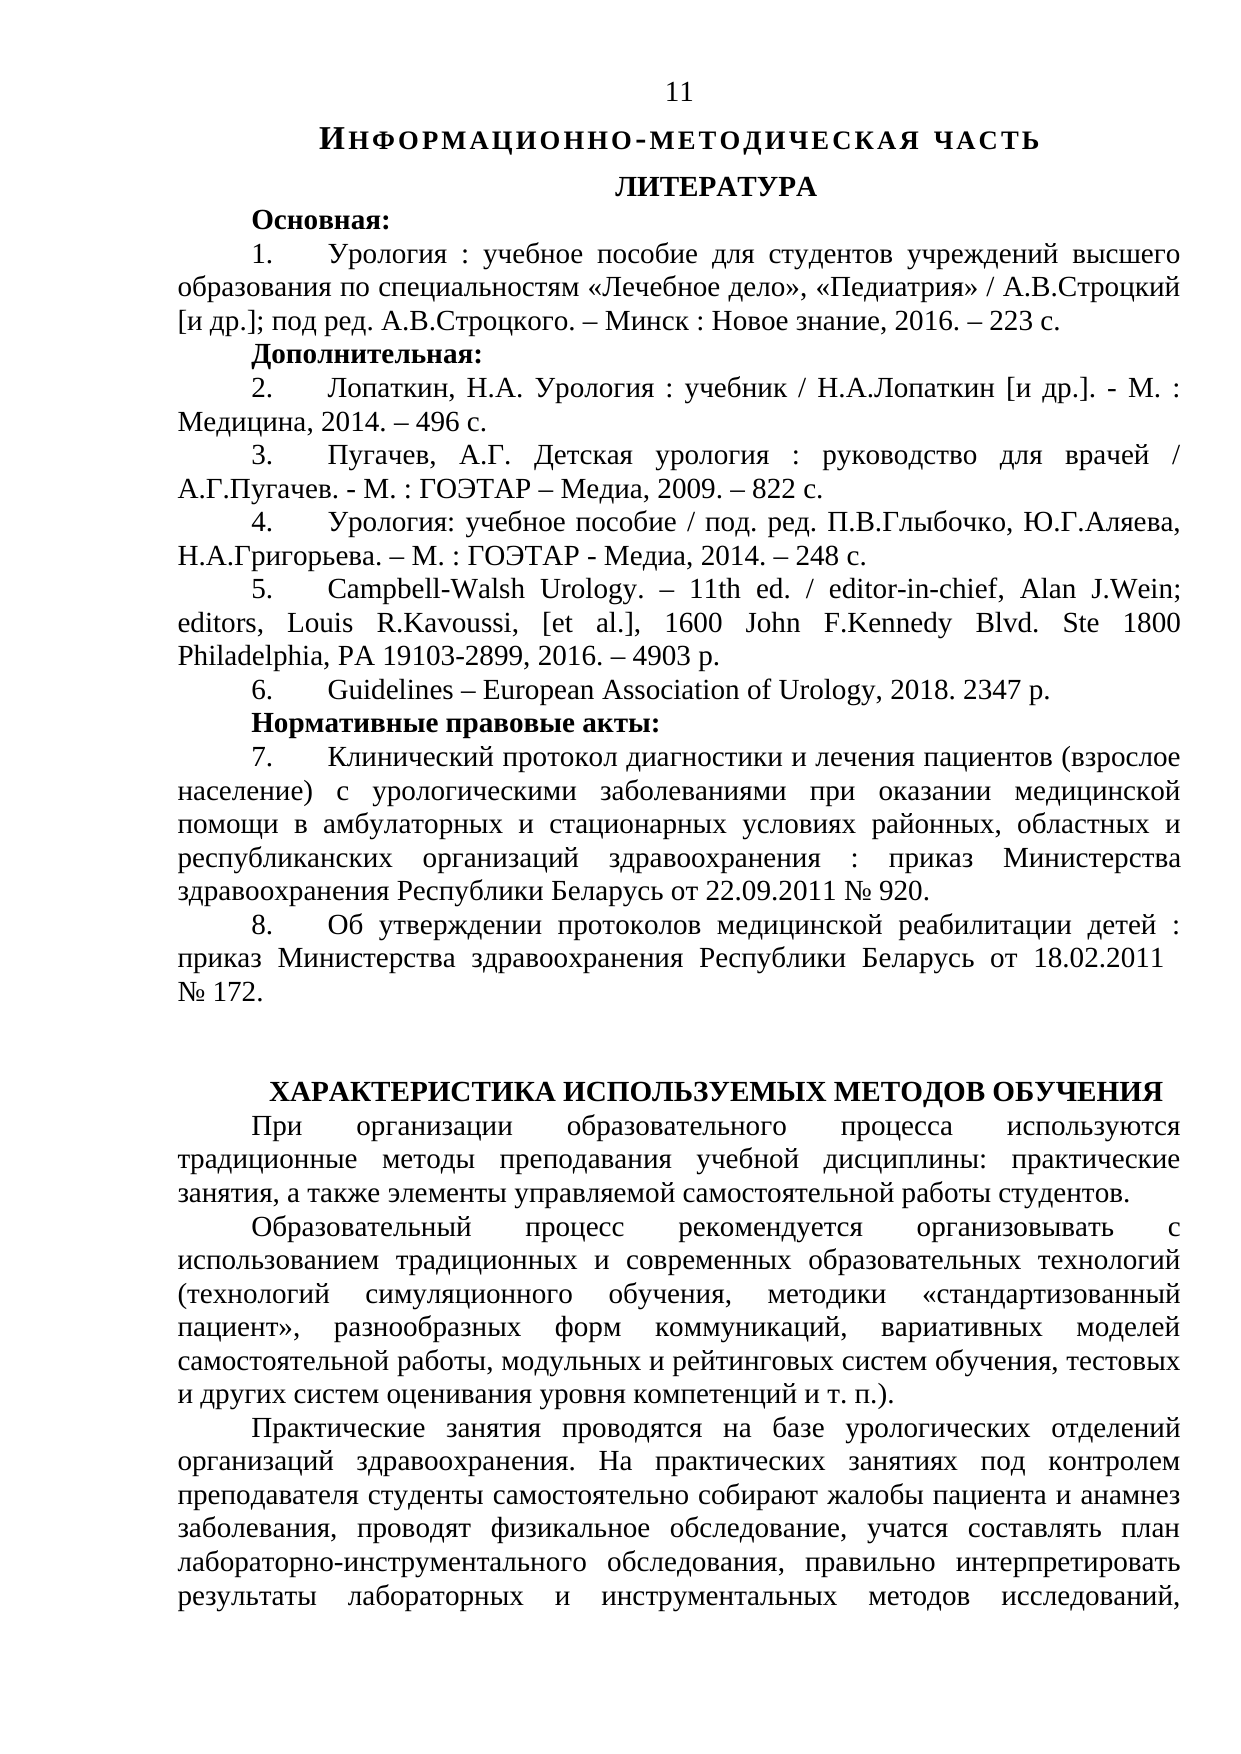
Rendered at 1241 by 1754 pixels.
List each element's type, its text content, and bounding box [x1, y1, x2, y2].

text Нормативные правовые акты: [177, 706, 1181, 739]
list Guidelines – European Association of Urology, 2018. 2347 p. [177, 672, 1181, 706]
list Урология : учебное пособие для студентов учреждений высшего образования по специальностям «Лечебное дело», «Педиатрия» / А.В.Строцкий [и др.]; под ред. А.В.Строцкого. – Минск : Новое знание, 2016. – 223 с. [177, 236, 1181, 337]
list Пугачев, А.Г. Детская урология : руководство для врачей / А.Г.Пугачев. - М. : ГОЭТАР – Медиа, 2009. – 822 с. [177, 437, 1181, 504]
list Клинический протокол диагностики и лечения пациентов (взрослое население) с урологическими заболеваниями при оказании медицинской помощи в амбулаторных и стационарных условиях районных, областных и республиканских организаций здравоохранения : приказ Министерства здравоохранения Республики Беларусь от 22.09.2011 № 920. [177, 739, 1181, 907]
text Информационно-методическая часть [177, 118, 1181, 156]
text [177, 1410, 1181, 1611]
text Основная: [177, 202, 1181, 236]
text ХАРАКТЕРИСТИКА ИСПОЛЬЗУЕМЫХ МЕТОДОВ ОБУЧЕНИЯ [177, 1074, 1181, 1108]
text Образовательный процесс рекомендуется организовывать с использованием традиционных и современных образовательных технологий (технологий симуляционного обучения, методики «стандартизованный пациент», разнообразных форм коммуникаций, вариативных моделей самостоятельной работы, модульных и рейтинговых систем обучения, тестовых и других систем оценивания уровня компетенций и т. п.). [177, 1209, 1181, 1410]
text Дополнительная: [177, 337, 1181, 370]
text При организации образовательного процесса используются традиционные методы преподавания учебной дисциплины: практические занятия, а также элементы управляемой самостоятельной работы студентов. [177, 1108, 1181, 1209]
list Об утверждении протоколов медицинской реабилитации детей : приказ Министерства здравоохранения Республики Беларусь от 18.02.2011 № 172. [177, 907, 1181, 1007]
list Лопаткин, Н.А. Урология : учебник / Н.А.Лопаткин [и др.]. - М. : Медицина, 2014. – 496 с. [177, 370, 1181, 437]
list Урология: учебное пособие / под. ред. П.В.Глыбочко, Ю.Г.Аляева, Н.А.Григорьева. – М. : ГОЭТАР - Медиа, 2014. – 248 с. [177, 504, 1181, 571]
text ЛИТЕРАТУРА [177, 169, 1181, 202]
list Campbell-Walsh Urology. – 11th ed. / editor-in-chief, Alan J.Wein; editors, Louis R.Kavoussi, [et al.], 1600 John F.Kennedy Blvd. Ste 1800 Philadelphia, PA 19103-2899, 2016. – 4903 p. [177, 571, 1181, 672]
